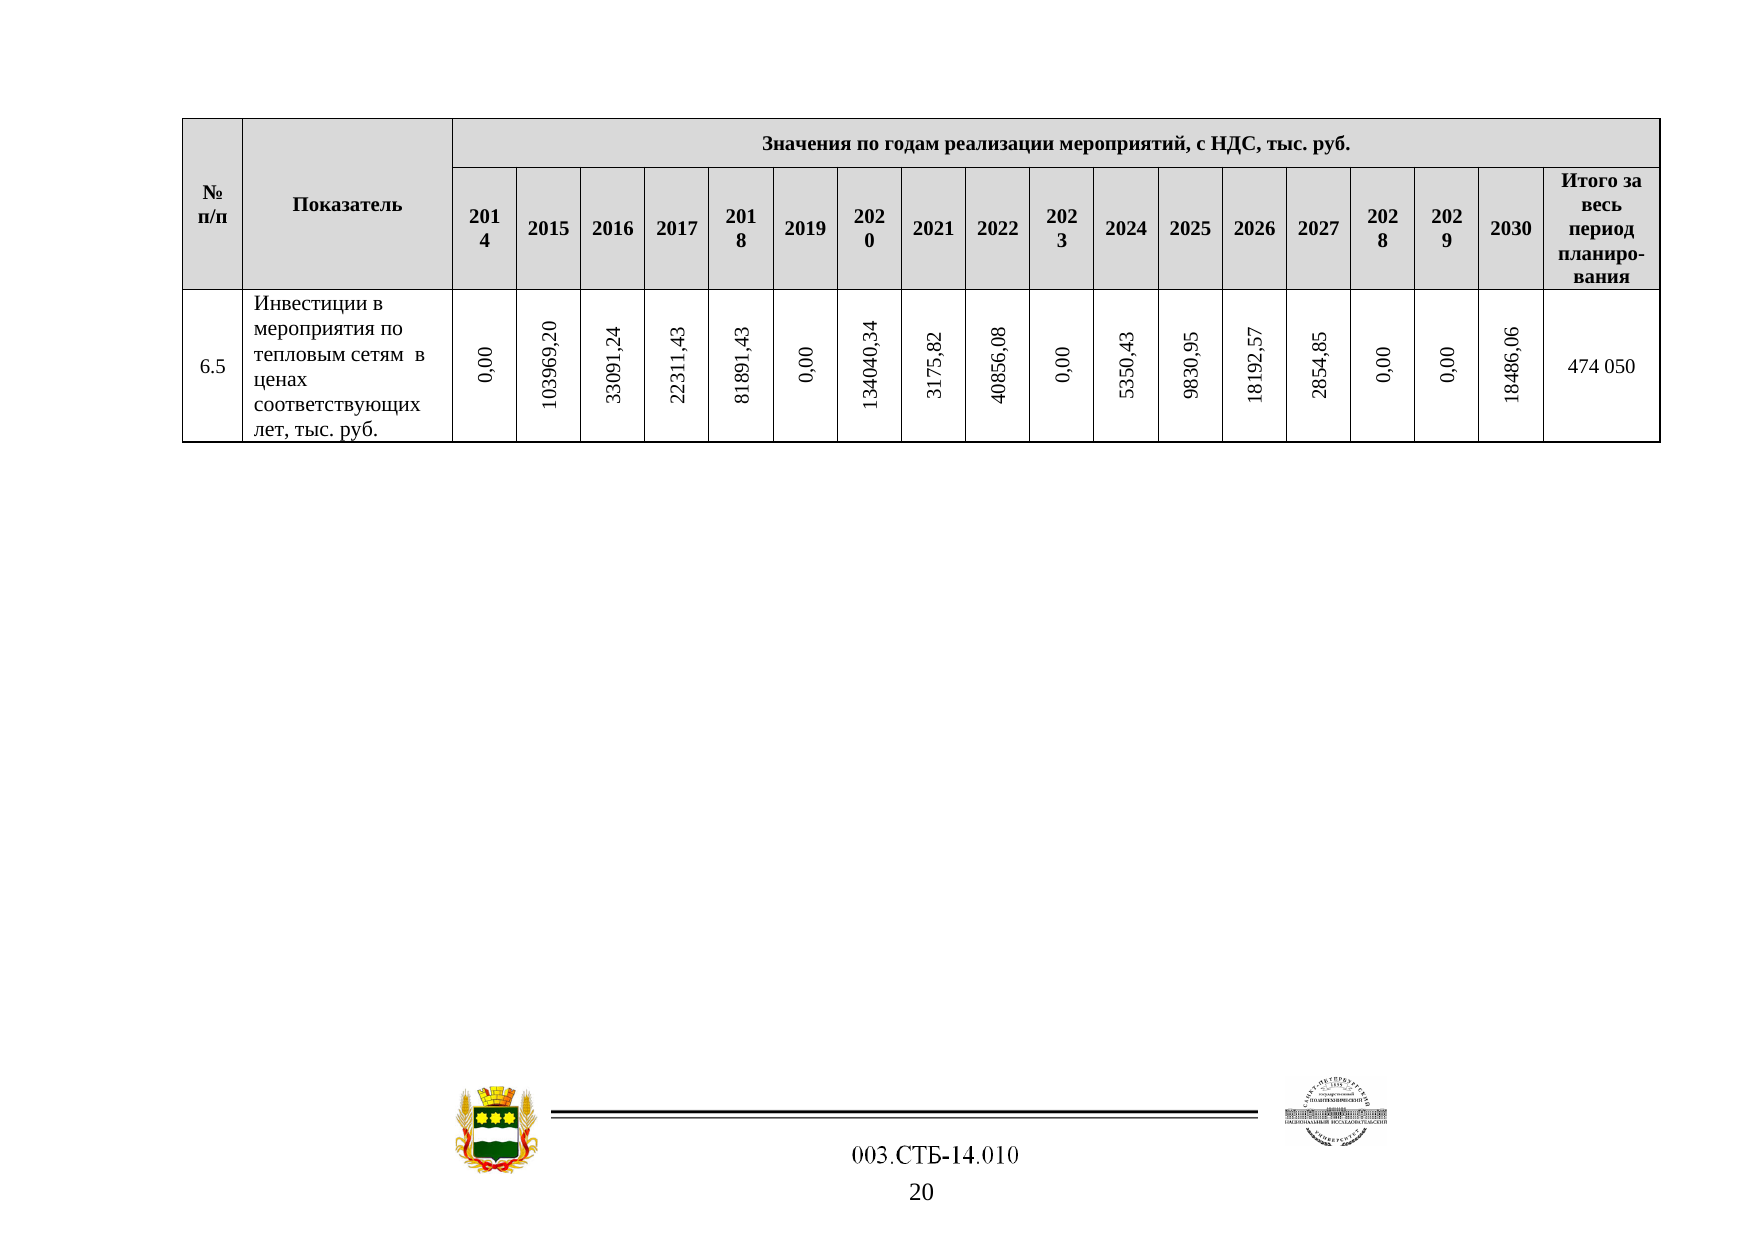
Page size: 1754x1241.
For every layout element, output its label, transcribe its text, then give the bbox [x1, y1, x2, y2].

table_cell 2025 [1159, 168, 1222, 289]
table_cell 2019 [774, 168, 837, 289]
table_cell 9830,95 [1159, 290, 1222, 441]
table_header № п/п [183, 119, 242, 289]
table_cell 0,00 [1351, 290, 1414, 441]
table_cell 2017 [645, 168, 708, 289]
table_cell 3175,82 [902, 290, 965, 441]
table_cell 474 050 [1544, 290, 1659, 441]
table_cell 18486,06 [1479, 290, 1543, 441]
table_cell 0,00 [1030, 290, 1093, 441]
table_cell 40856,08 [966, 290, 1029, 441]
table_cell 33091,24 [581, 290, 644, 441]
table_cell 2021 [902, 168, 965, 289]
table_cell 0,00 [1415, 290, 1478, 441]
table_cell 134040,34 [838, 290, 901, 441]
table_cell 0,00 [453, 290, 516, 441]
table_cell 2022 [966, 168, 1029, 289]
table_cell 2014 [453, 168, 516, 289]
table_cell 22311,43 [645, 290, 708, 441]
table_cell 18192,57 [1223, 290, 1286, 441]
table_cell 2028 [1351, 168, 1414, 289]
table_cell 2016 [581, 168, 644, 289]
table_cell 2029 [1415, 168, 1478, 289]
table_cell 2030 [1479, 168, 1543, 289]
table_cell 2020 [838, 168, 901, 289]
picture [447, 1075, 1395, 1177]
table_cell 2026 [1223, 168, 1286, 289]
table_cell Инвестиции в мероприятия по тепловым сетям в ценах соответствующих лет, тыс. руб. [243, 290, 452, 441]
table_cell Итого за весь период планиро-вания [1544, 168, 1659, 289]
table_header Показатель [243, 119, 452, 289]
table_cell 5350,43 [1094, 290, 1158, 441]
table_cell 103969,20 [517, 290, 580, 441]
table_cell 81891,43 [709, 290, 773, 441]
table_header Значения по годам реализации мероприятий, с НДС, тыс. руб. [453, 119, 1659, 167]
table_cell 2854,85 [1287, 290, 1350, 441]
table_cell 6.5 [183, 290, 242, 441]
table_cell 0,00 [774, 290, 837, 441]
table_cell 2018 [709, 168, 773, 289]
table_cell 2024 [1094, 168, 1158, 289]
table_cell 2027 [1287, 168, 1350, 289]
table_cell 2023 [1030, 168, 1093, 289]
table_cell 2015 [517, 168, 580, 289]
